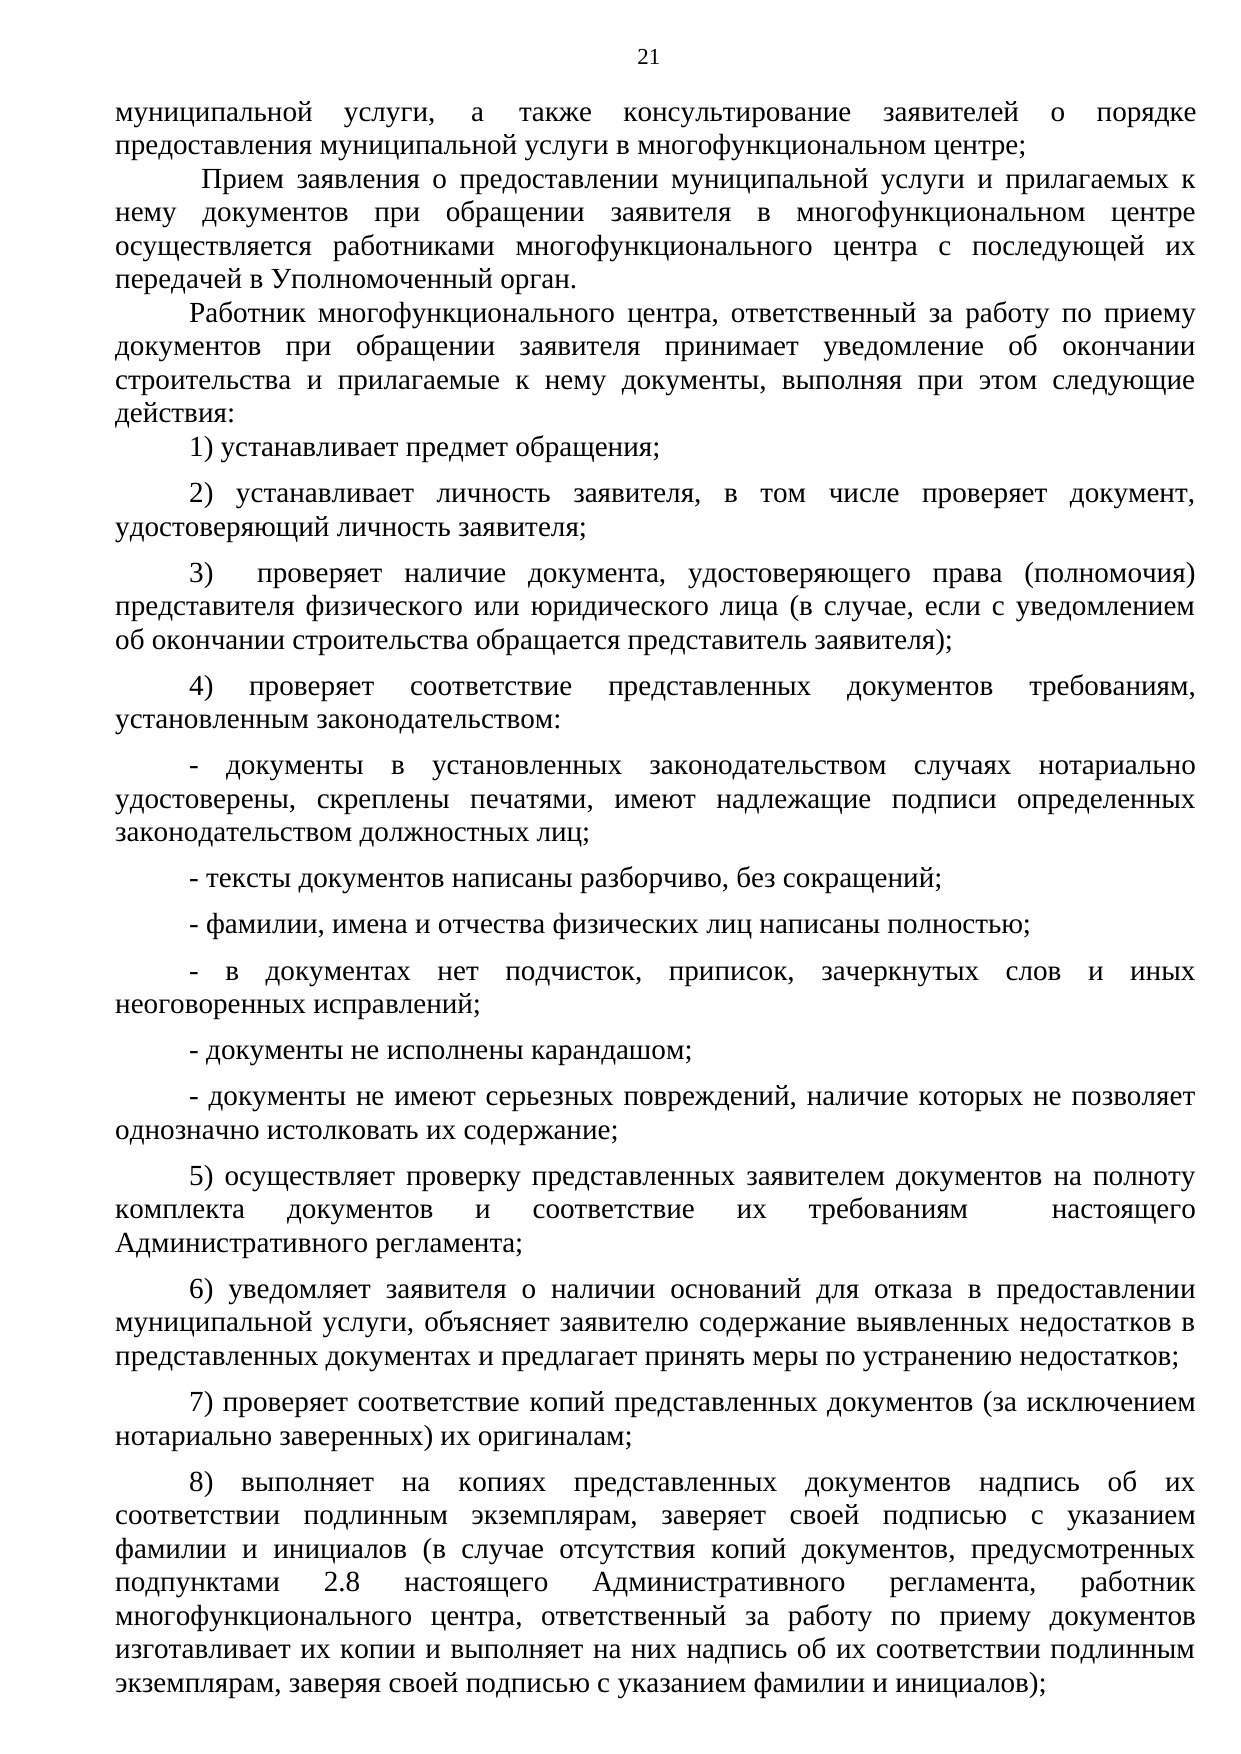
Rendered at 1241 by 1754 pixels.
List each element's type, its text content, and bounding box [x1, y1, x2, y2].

text Прием заявления о предоставлении муниципальной услуги и прилагаемых к нему документов при обращении заявителя в многофункциональном центре осуществляется работниками многофункционального центра с последующей их передачей в Уполномоченный орган. [115, 161, 1196, 295]
text - документы не исполнены карандашом; [115, 1032, 1196, 1066]
text - фамилии, имена и отчества физических лиц написаны полностью; [115, 907, 1196, 940]
text 3) проверяет наличие документа, удостоверяющего права (полномочия) представителя физического или юридического лица (в случае, если с уведомлением об окончании строительства обращается представитель заявителя); [115, 555, 1196, 655]
text - тексты документов написаны разборчиво, без сокращений; [115, 861, 1196, 894]
text 4) проверяет соответствие представленных документов требованиям, установленным законодательством: [115, 668, 1196, 735]
text 7) проверяет соответствие копий представленных документов (за исключением нотариально заверенных) их оригиналам; [115, 1384, 1196, 1451]
text - документы в установленных законодательством случаях нотариально удостоверены, скреплены печатями, имеют надлежащие подписи определенных законодательством должностных лиц; [115, 747, 1196, 848]
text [115, 94, 1196, 161]
text Работник многофункционального центра, ответственный за работу по приему документов при обращении заявителя принимает уведомление об окончании строительства и прилагаемые к нему документы, выполняя при этом следующие действия: [115, 295, 1196, 429]
text 8) выполняет на копиях представленных документов надпись об их соответствии подлинным экземплярам, заверяет своей подписью с указанием фамилии и инициалов (в случае отсутствия копий документов, предусмотренных подпунктами 2.8 настоящего Административного регламента, работник многофункционального центра, ответственный за работу по приему документов изготавливает их копии и выполняет на них надпись об их соответствии подлинным экземплярам, заверяя своей подписью с указанием фамилии и инициалов); [115, 1464, 1196, 1698]
text 5) осуществляет проверку представленных заявителем документов на полноту комплекта документов и соответствие их требованиям настоящего Административного регламента; [115, 1158, 1196, 1258]
text 2) устанавливает личность заявителя, в том числе проверяет документ, удостоверяющий личность заявителя; [115, 475, 1196, 542]
text - документы не имеют серьезных повреждений, наличие которых не позволяет однозначно истолковать их содержание; [115, 1078, 1196, 1145]
text 1) устанавливает предмет обращения; [115, 429, 1196, 463]
text 6) уведомляет заявителя о наличии оснований для отказа в предоставлении муниципальной услуги, объясняет заявителю содержание выявленных недостатков в представленных документах и предлагает принять меры по устранению недостатков; [115, 1271, 1196, 1372]
text - в документах нет подчисток, приписок, зачеркнутых слов и иных неоговоренных исправлений; [115, 953, 1196, 1020]
